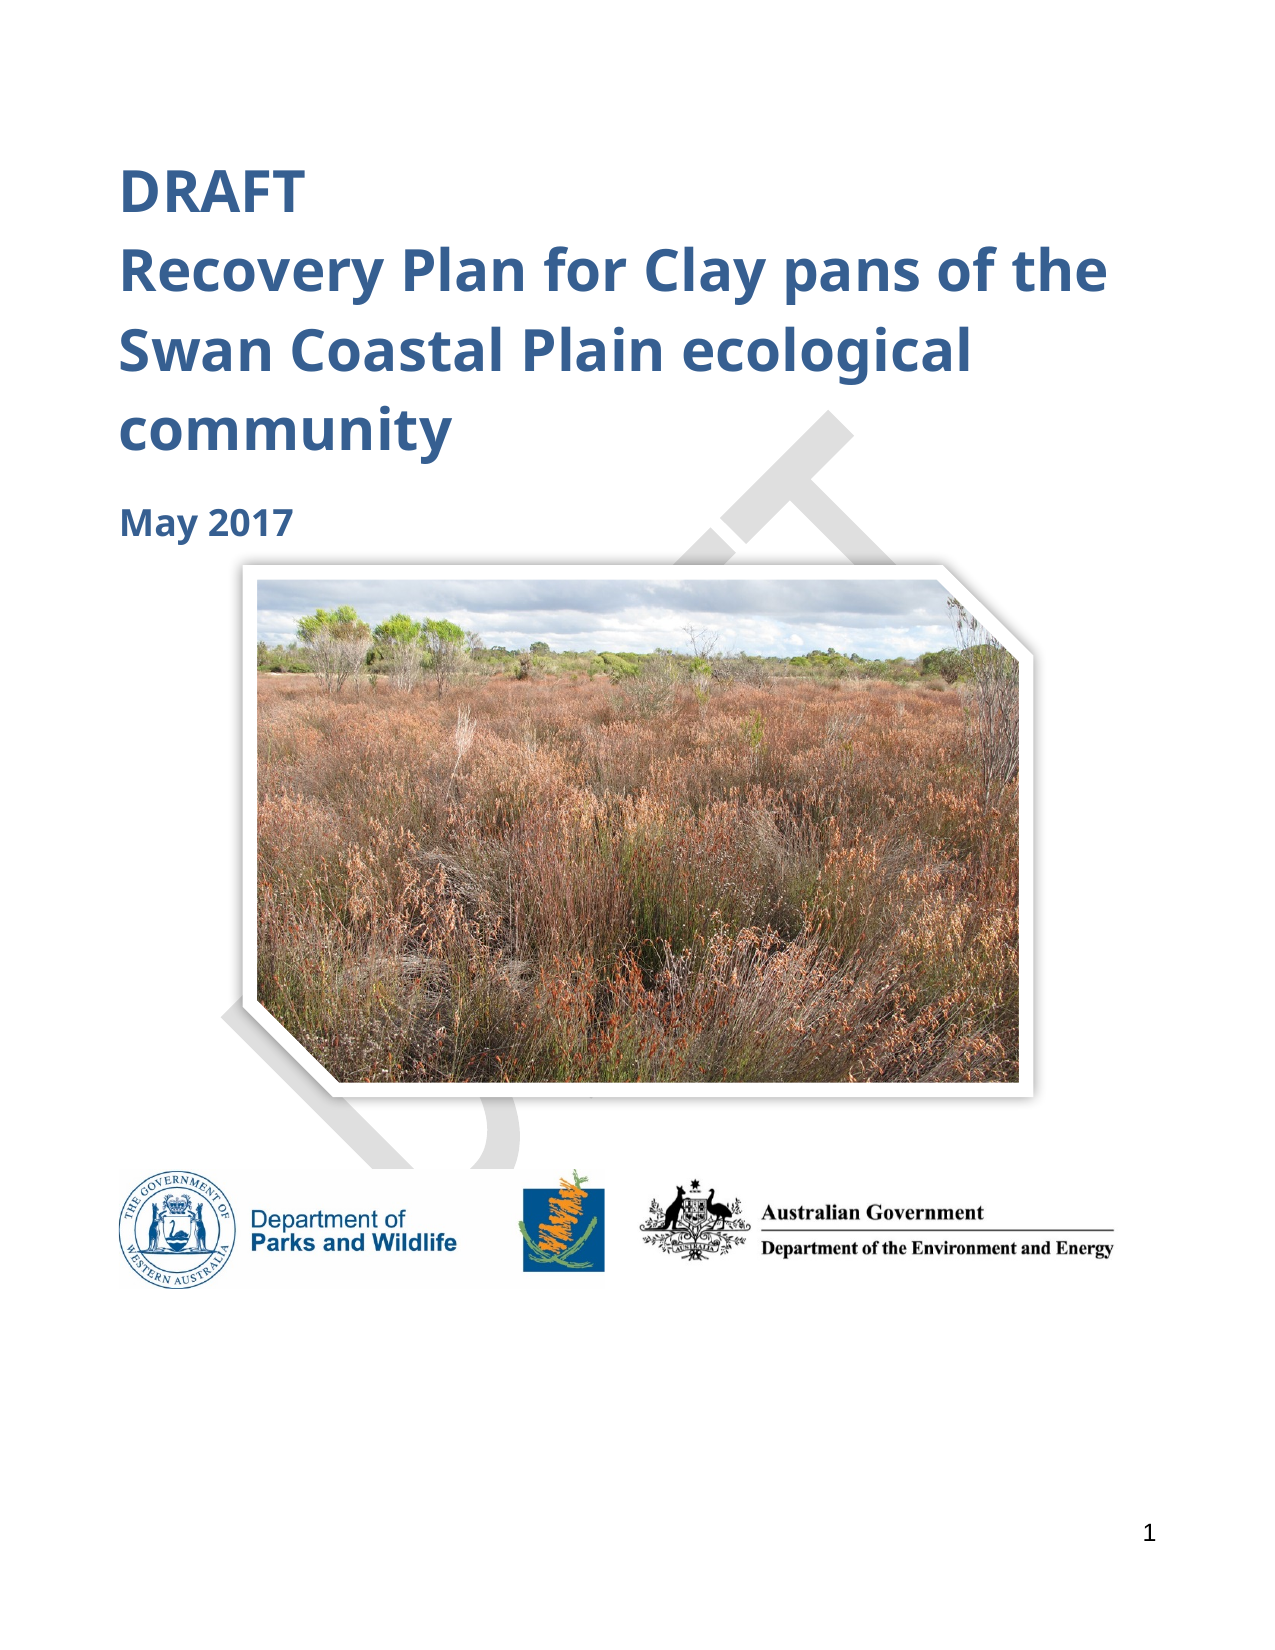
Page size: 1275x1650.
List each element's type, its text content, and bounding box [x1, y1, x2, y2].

text May 2017 [119, 496, 1156, 547]
text Recovery Plan for Clay pans of the Swan Coastal Plain ecological community [119, 229, 1156, 468]
picture [118, 1150, 1149, 1289]
text DRAFT [119, 150, 1156, 229]
picture [258, 580, 1018, 1082]
